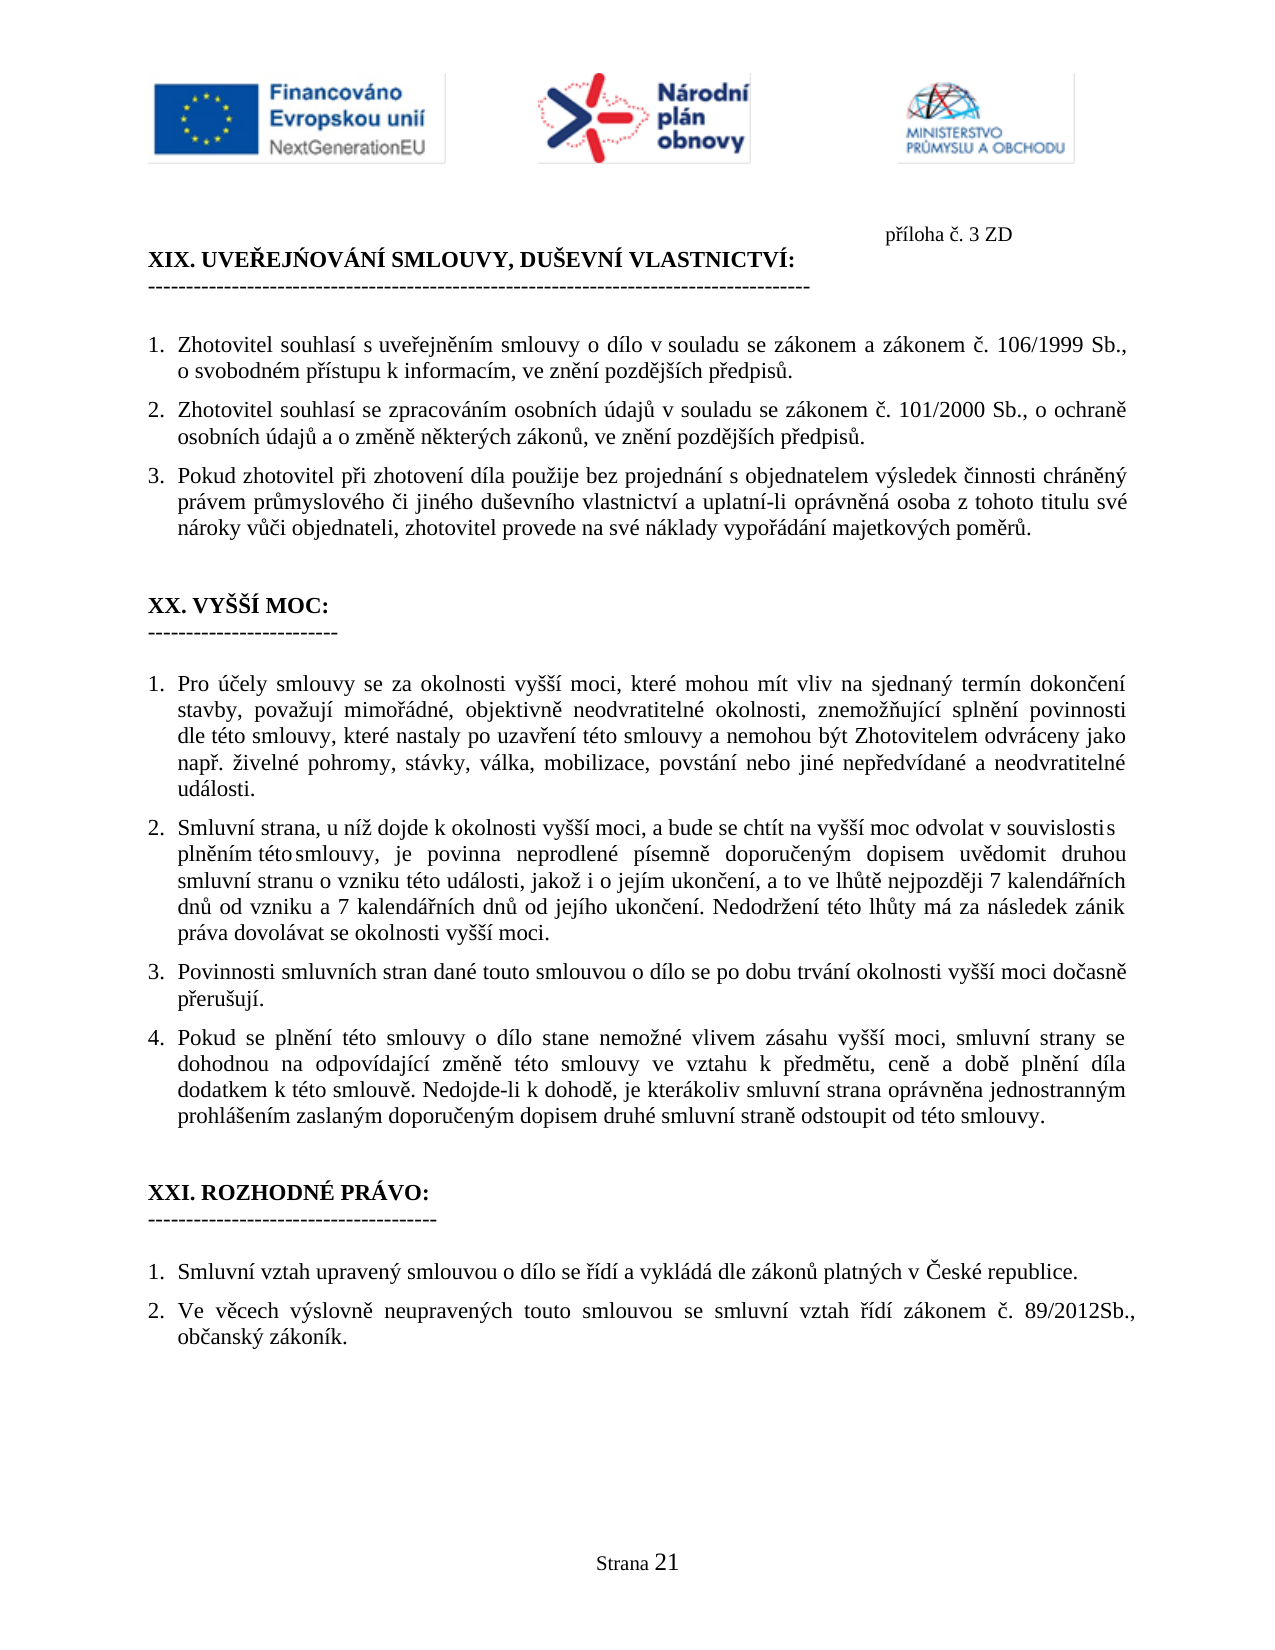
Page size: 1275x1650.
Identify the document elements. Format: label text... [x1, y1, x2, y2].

text --------------------------------------------------------------------------------------- [148, 272, 1127, 299]
picture [537, 73, 752, 165]
picture [897, 73, 1076, 165]
subtitle XIX. UVEŘEJŃOVÁNÍ SMLOUVY, DUŠEVNÍ VLASTNICTVÍ: [148, 246, 1127, 272]
list Pokud se plnění této smlouvy o dílo stane nemožné vlivem zásahu vyšší moci, smluvní strany se dohodnou na odpovídající změně této smlouvy ve vztahu k předmětu, ceně a době plnění díla dodatkem k této smlouvě. Nedojde-li k dohodě, je kterákoliv smluvní strana oprávněna jednostranným prohlášením zaslaným doporučeným dopisem druhé smluvní straně odstoupit od této smlouvy. [148, 1023, 1127, 1129]
list Pro účely smlouvy se za okolnosti vyšší moci, které mohou mít vliv na sjednaný termín dokončení stavby, považují mimořádné, objektivně neodvratitelné okolnosti, znemožňující splnění povinnosti dle této smlouvy, které nastaly po uzavření této smlouvy a nemohou být Zhotovitelem odvráceny jako např. živelné pohromy, stávky, válka, mobilizace, povstání nebo jiné nepředvídané a neodvratitelné události. [148, 670, 1127, 802]
list Ve věcech výslovně neupravených touto smlouvou se smluvní vztah řídí zákonem č. 89/2012Sb., občanský zákoník. [148, 1297, 1137, 1349]
subtitle XXI. ROZHODNÉ PRÁVO: [148, 1179, 1127, 1205]
text ------------------------- [148, 618, 1127, 645]
subtitle XX. VYŠŠÍ MOC: [148, 592, 1127, 618]
list Povinnosti smluvních stran dané touto smlouvou o dílo se po dobu trvání okolnosti vyšší moci dočasně přerušují. [148, 958, 1127, 1011]
text -------------------------------------- [148, 1205, 1127, 1232]
list Pokud zhotovitel při zhotovení díla použije bez projednání s objednatelem výsledek činnosti chráněný právem průmyslového či jiného duševního vlastnictví a uplatní-li oprávněná osoba z tohoto titulu své nároky vůči objednateli, zhotovitel provede na své náklady vypořádání majetkových poměrů. [148, 462, 1127, 541]
list Zhotovitel souhlasí s uveřejněním smlouvy o dílo v souladu se zákonem a zákonem č. 106/1999 Sb., o svobodném přístupu k informacím, ve znění pozdějších předpisů. [148, 331, 1127, 384]
subtitle Smluvní vztah upravený smlouvou o dílo se řídí a vykládá dle zákonů platných v České republice. [148, 1258, 1127, 1284]
picture [147, 73, 447, 165]
list Zhotovitel souhlasí se zpracováním osobních údajů v souladu se zákonem č. 101/2000 Sb., o ochraně osobních údajů a o změně některých zákonů, ve znění pozdějších předpisů. [148, 396, 1127, 449]
list Smluvní strana, u níž dojde k okolnosti vyšší moci, a bude se chtít na vyšší moc odvolat v souvislosti s plněním této smlouvy, je povinna neprodlené písemně doporučeným dopisem uvědomit druhou smluvní stranu o vzniku této události, jakož i o jejím ukončení, a to ve lhůtě nejpozději 7 kalendářních dnů od vzniku a 7 kalendářních dnů od jejího ukončení. Nedodržení této lhůty má za následek zánik práva dovolávat se okolnosti vyšší moci. [148, 814, 1127, 946]
